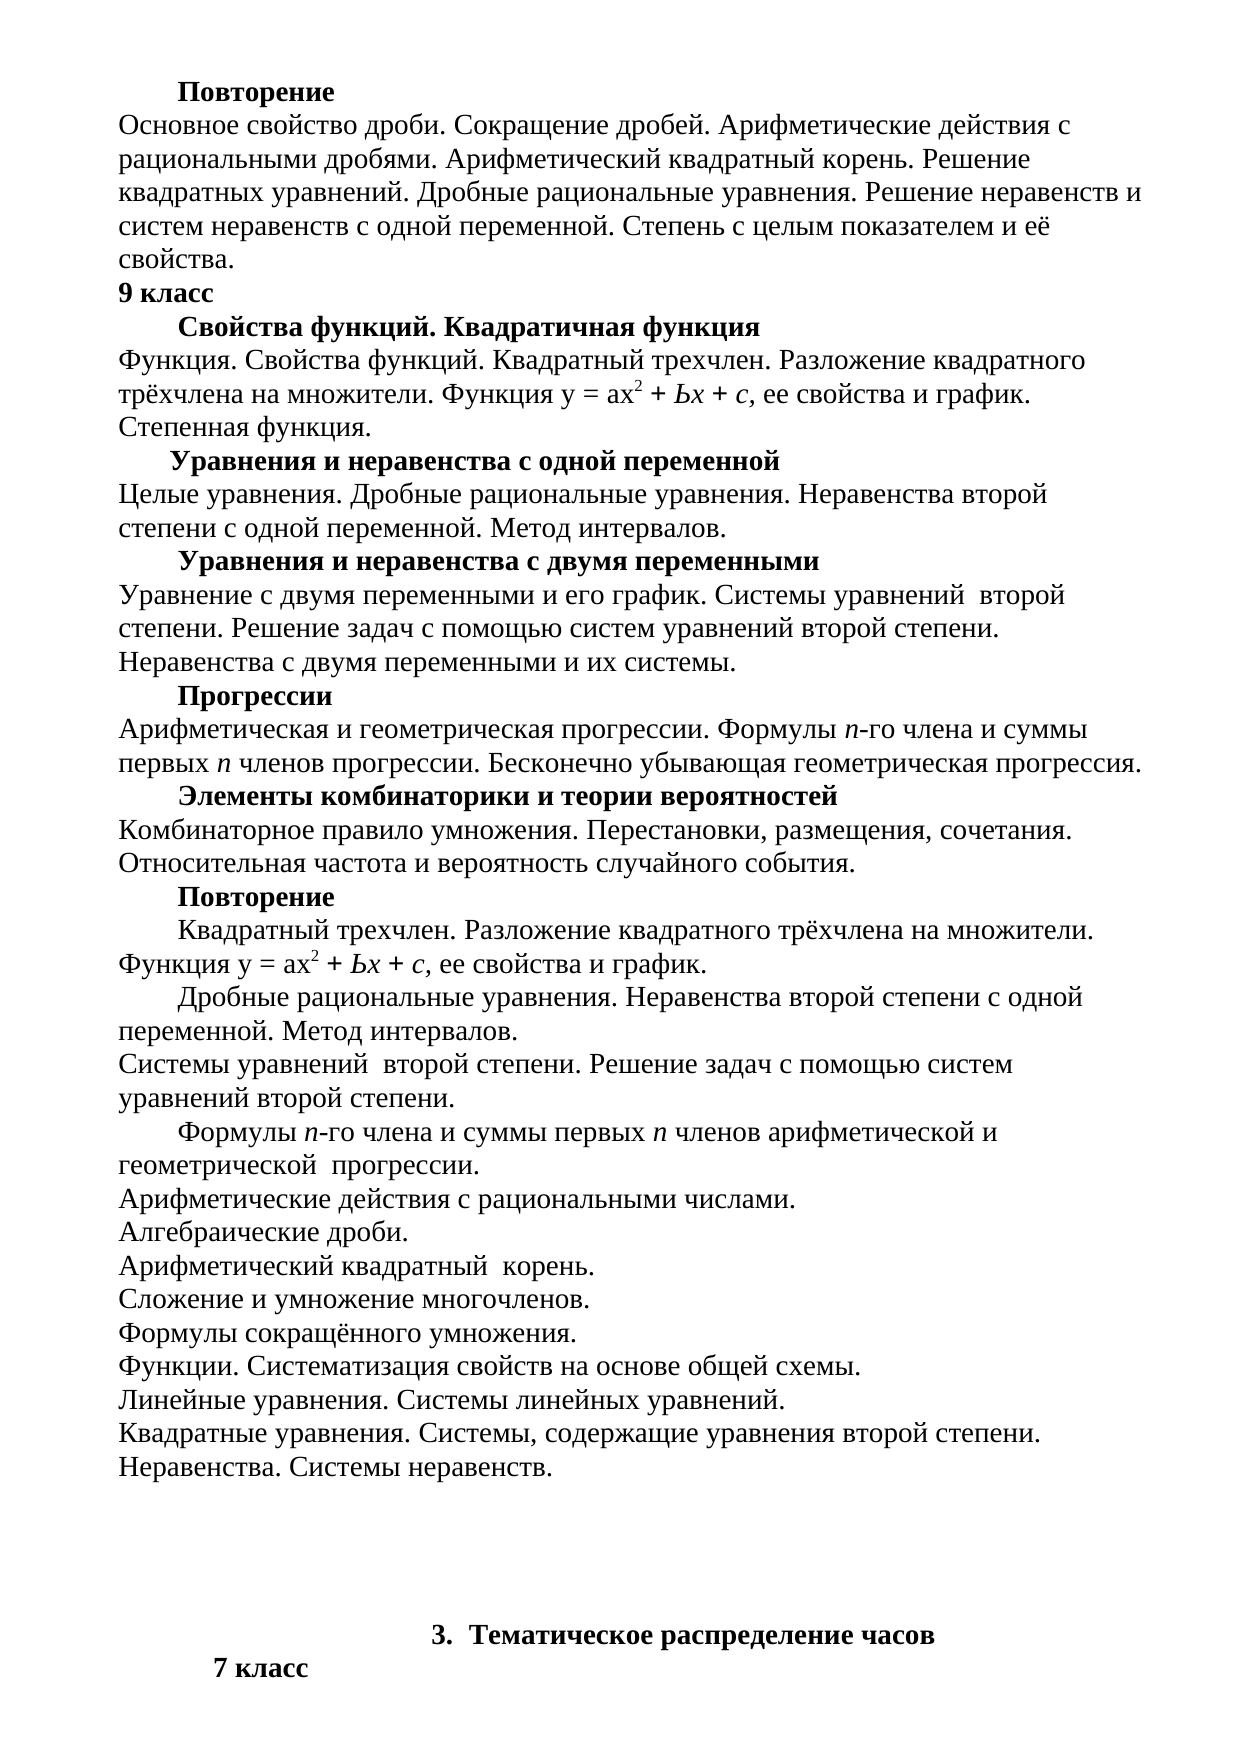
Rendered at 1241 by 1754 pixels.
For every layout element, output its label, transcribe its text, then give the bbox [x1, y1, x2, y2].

text Неравенства. Системы неравенств. [118, 1449, 1152, 1483]
list Тематическое распределение часов [215, 1617, 1152, 1650]
text Функции. Систематизация свойств на основе общей схемы. [118, 1348, 1152, 1382]
text Основное свойство дроби. Сокращение дробей. Арифметические действия с рациональными дробями. Арифметический квадратный корень. Решение квадратных уравнений. Дробные рациональные уравнения. Решение неравенств и систем неравенств с одной переменной. Степень с целым показателем и её свойства. [118, 107, 1152, 275]
text Формулы сокращённого умножения. [118, 1315, 1152, 1348]
text Свойства функций. Квадратичная функция Функция. Свойства функций. Квадратный трехчлен. Разложение квадратного трёхчлена на множители. Функция у = ах2 + Ьх + с, ее свойства и график. Степенная функция. Уравнения и неравенства с одной переменной Целые уравнения. Дробные рациональные уравнения. Неравенства второй степени с одной переменной. Метод интервалов. [118, 309, 1152, 543]
text Арифметический квадратный корень. [118, 1248, 1152, 1281]
text Квадратный трехчлен. Разложение квадратного трёхчлена на множители. Функция у = ах2 + Ьх + с, ее свойства и график. [118, 912, 1152, 979]
text Линейные уравнения. Системы линейных уравнений. [118, 1382, 1152, 1416]
text Повторение [118, 879, 1152, 912]
text Алгебраические дроби. [118, 1214, 1152, 1248]
text 9 класс [118, 275, 1152, 309]
text Арифметические действия с рациональными числами. [118, 1181, 1152, 1214]
text Квадратные уравнения. Системы, содержащие уравнения второй степени. [118, 1416, 1152, 1449]
text Повторение [118, 74, 1152, 107]
text Формулы п-го члена и суммы первых п членов арифметической и геометрической прогрессии. [118, 1114, 1152, 1181]
text Дробные рациональные уравнения. Неравенства второй степени с одной переменной. Метод интервалов. Системы уравнений второй степени. Решение задач с помощью систем уравнений второй степени. [118, 979, 1152, 1114]
text 7 класс [118, 1650, 1152, 1684]
text Прогрессии Арифметическая и геометрическая прогрессии. Формулы п-го члена и суммы первых п членов прогрессии. Бесконечно убывающая геометрическая прогрессия. [118, 678, 1152, 778]
text Элементы комбинаторики и теории вероятностей Комбинаторное правило умножения. Перестановки, размещения, сочетания. Относительная частота и вероятность случайного события. [118, 778, 1152, 879]
text Сложение и умножение многочленов. [118, 1281, 1152, 1315]
text Уравнения и неравенства с двумя переменными Уравнение с двумя переменными и его график. Системы уравнений второй степени. Решение задач с помощью систем уравнений второй степени. Неравенства с двумя переменными и их системы. [118, 543, 1152, 678]
